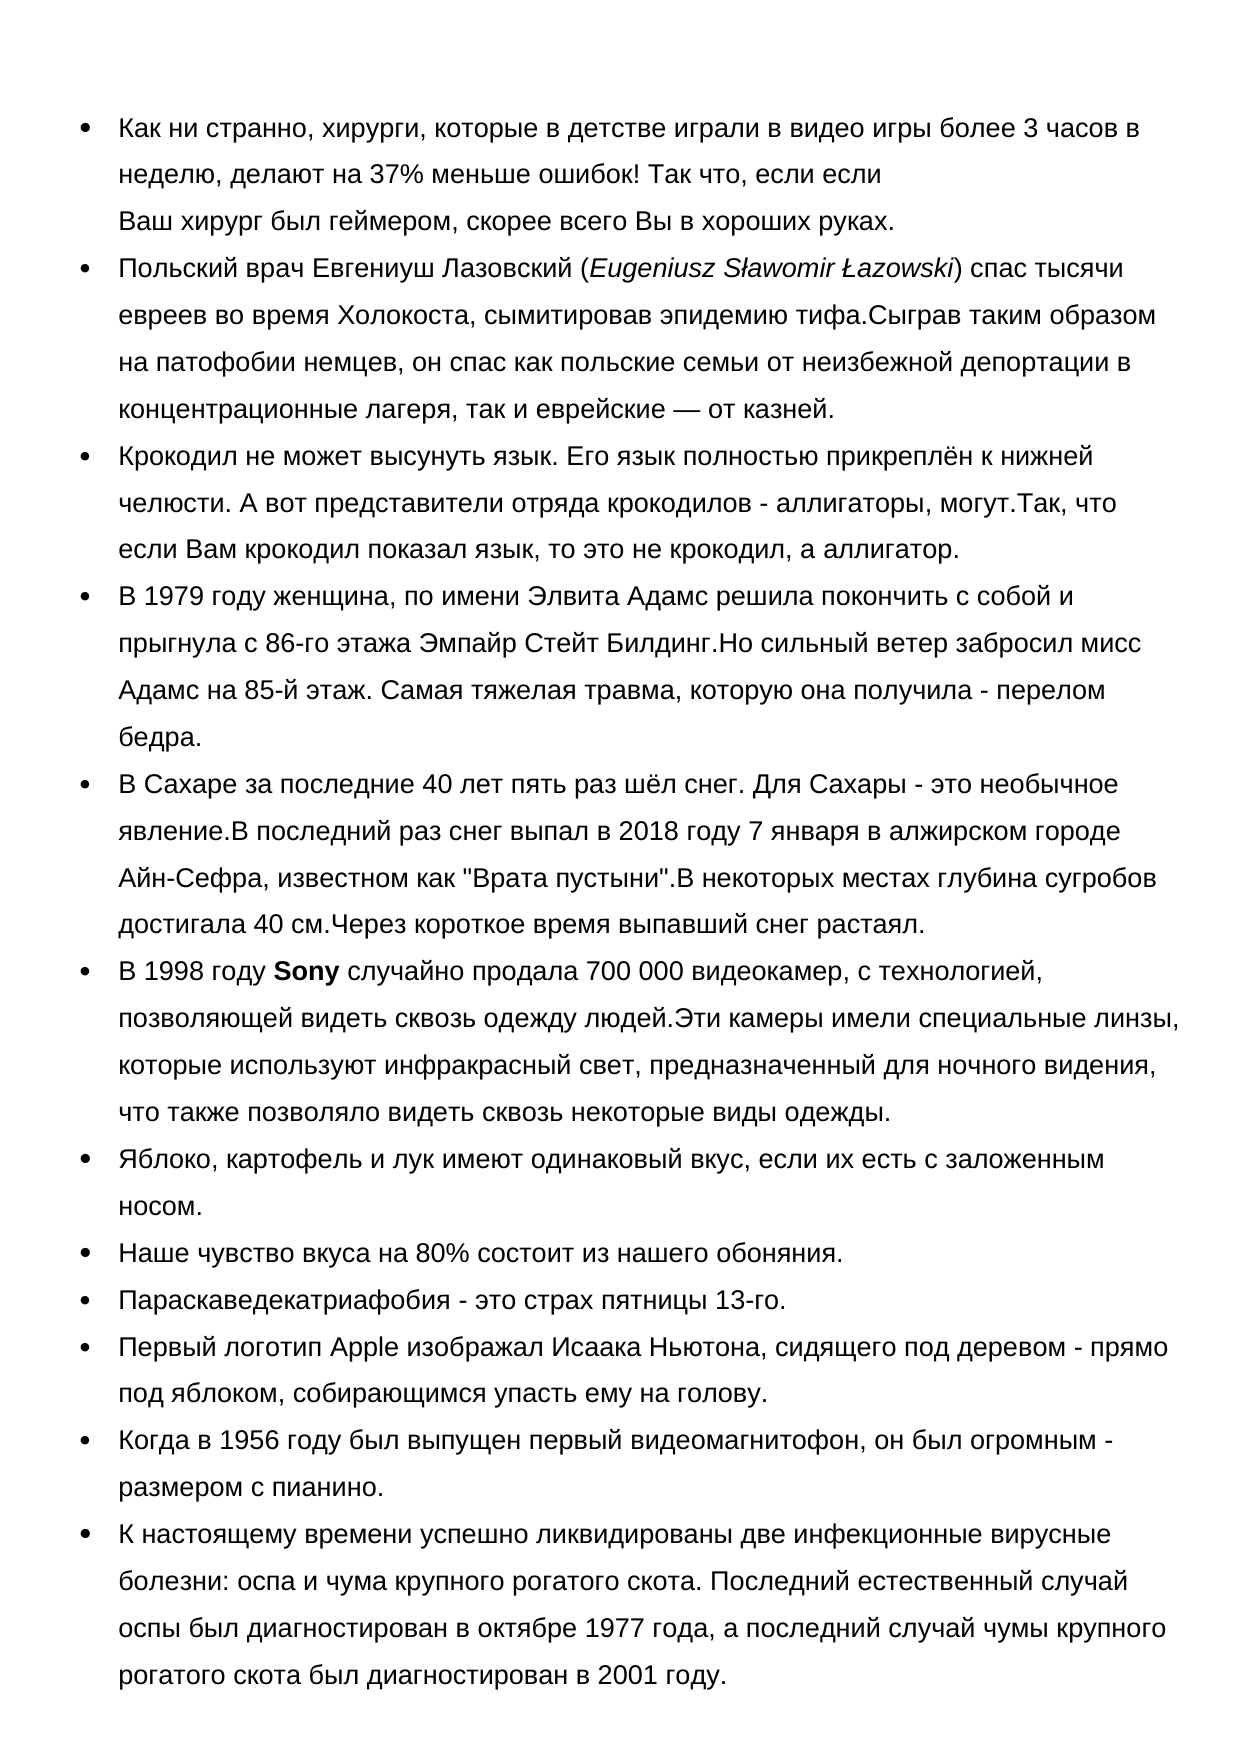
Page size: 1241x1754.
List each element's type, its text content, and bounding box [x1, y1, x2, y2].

list Крокодил не может высунуть язык. Его язык полностью прикреплён к нижней челюсти. А вот представители отряда крокодилов - аллигаторы, могут.Так, что если Вам крокодил показал язык, то это не крокодил, а аллигатор. [81, 440, 1181, 565]
list К настоящему времени успешно ликвидированы две инфекционные вирусные болезни: оспа и чума крупного рогатого скота. Последний естественный случай оспы был диагностирован в октябре 1977 года, а последний случай чумы крупного рогатого скота был диагностирован в 2001 году. [81, 1518, 1181, 1690]
list Первый логотип Apple изображал Исаака Ньютона, сидящего под деревом - прямо под яблоком, собирающимся упасть ему на голову. [81, 1331, 1181, 1409]
list Как ни странно, хирурги, которые в детстве играли в видео игры более 3 часов в неделю, делают на 37% меньше ошибок! Так что, если если Ваш хирург был геймером, скорее всего Вы в хороших руках. [81, 112, 1181, 237]
list В 1998 году Sony случайно продала 700 000 видеокамер, с технологией, позволяющей видеть сквозь одежду людей.Эти камеры имели специальные линзы, которые используют инфракрасный свет, предназначенный для ночного видения, что также позволяло видеть сквозь некоторые виды одежды. [81, 955, 1181, 1127]
list Когда в 1956 году был выпущен первый видеомагнитофон, он был огромным - размером с пианино. [81, 1424, 1181, 1502]
list Яблоко, картофель и лук имеют одинаковый вкус, если их есть с заложенным носом. [81, 1143, 1181, 1221]
list В 1979 году женщина, по имени Элвита Адамс решила покончить с собой и прыгнула с 86-го этажа Эмпайр Стейт Билдинг.Но сильный ветер забросил мисс Адамс на 85-й этаж. Самая тяжелая травма, которую она получила - перелом бедра. [81, 580, 1181, 752]
list Польский врач Евгениуш Лазовский (Eugeniusz Sławomir Łazowski) спас тысячи евреев во время Холокоста, сымитировав эпидемию тифа.Сыграв таким образом на патофобии немцев, он спас как польские семьи от неизбежной депортации в концентрационные лагеря, так и еврейские — от казней. [81, 252, 1181, 424]
list В Сахаре за последние 40 лет пять раз шёл снег. Для Сахары - это необычное явление.В последний раз снег выпал в 2018 году 7 января в алжирском городе Айн-Сефра, известном как "Врата пустыни".В некоторых местах глубина сугробов достигала 40 см.Через короткое время выпавший снег растаял. [81, 768, 1181, 940]
list Наше чувство вкуса на 80% состоит из нашего обоняния. [81, 1237, 1181, 1268]
list Параскаведекатриафобия - это страх пятницы 13-го. [81, 1284, 1181, 1315]
